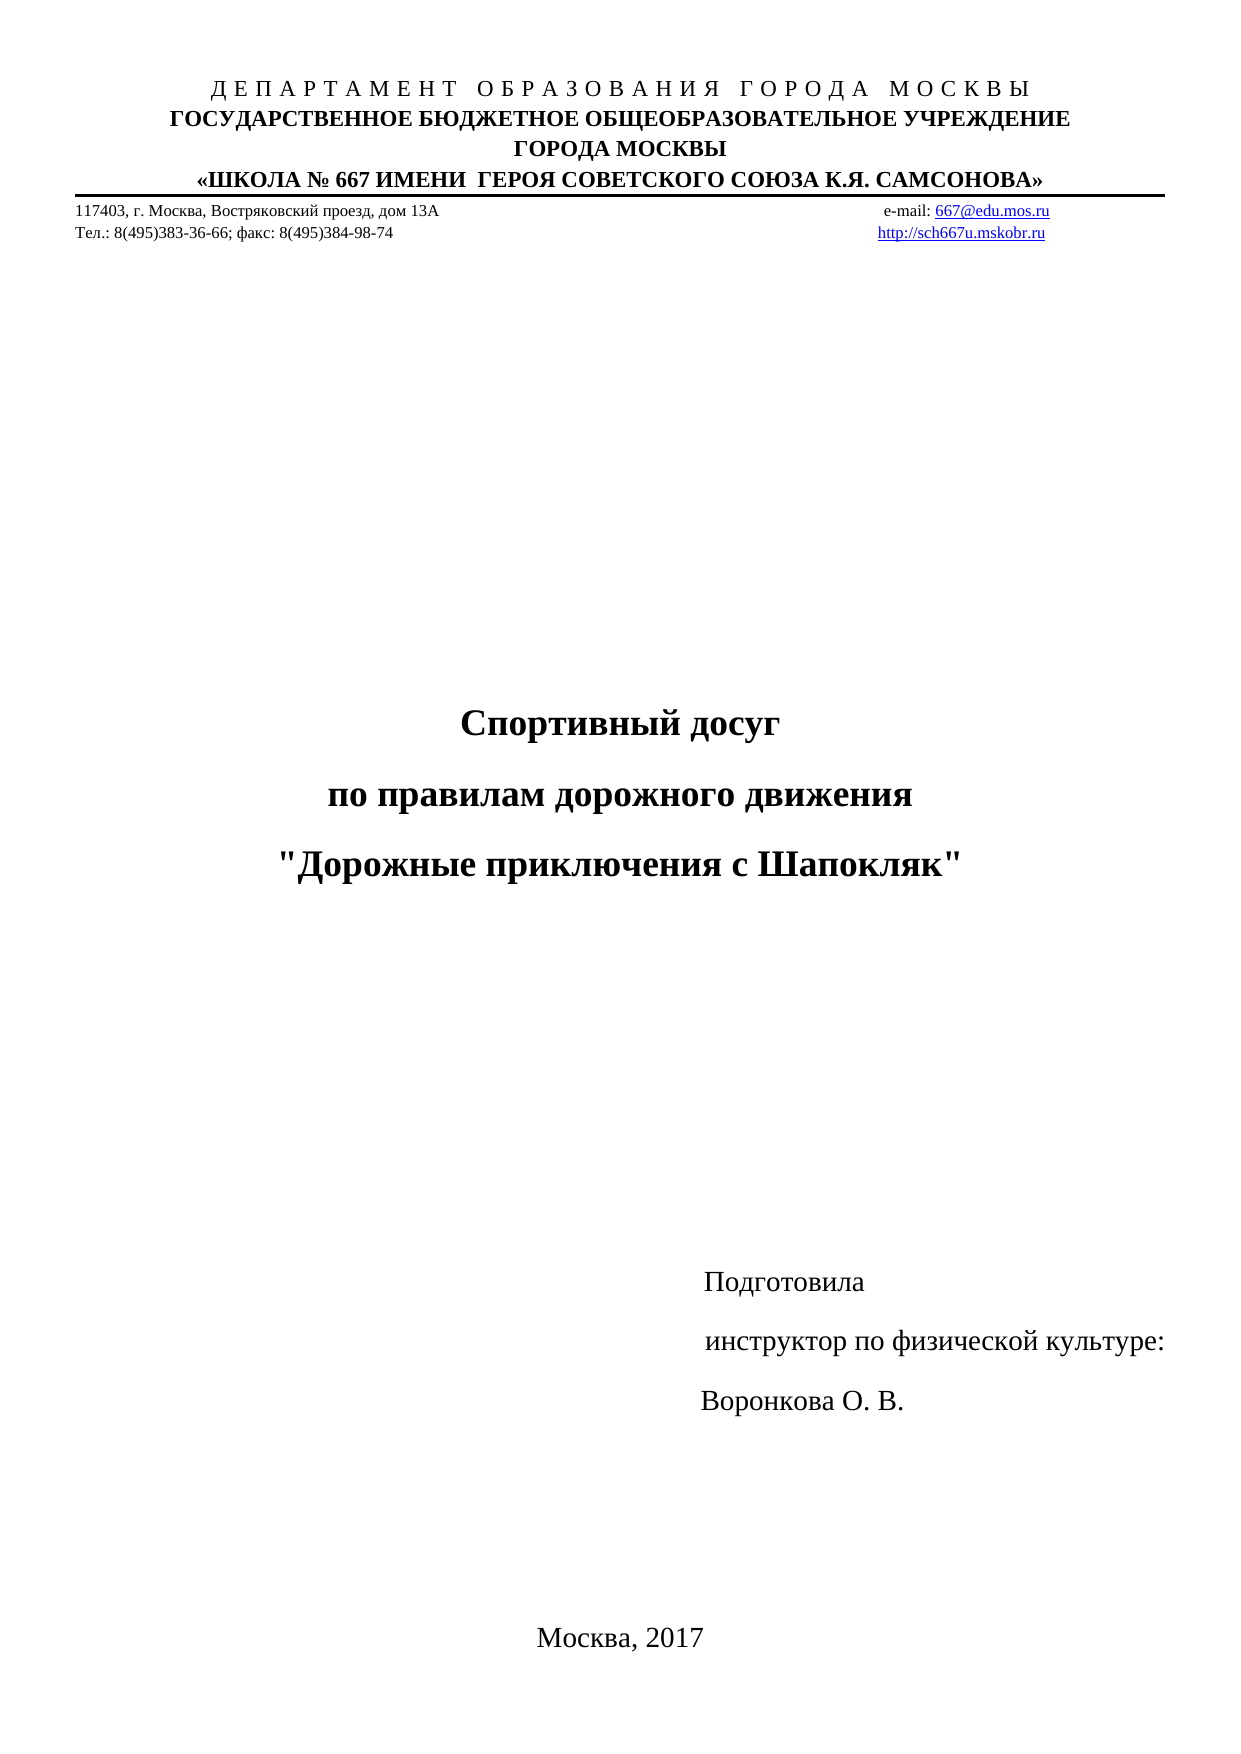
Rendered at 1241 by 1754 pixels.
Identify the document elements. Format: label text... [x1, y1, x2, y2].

table_header e-mail: 667@edu.mos.ru http://sch667u.mskobr.ru [562, 201, 1061, 277]
text Спортивный досуг [75, 701, 1165, 744]
text ДЕПАРТАМЕНТ ОБРАЗОВАНИЯ ГОРОДА МОСКВЫ [75, 75, 1165, 101]
text "Дорожные приключения с Шапокляк" [75, 841, 1165, 884]
text Подготовила [75, 1264, 1165, 1297]
text Воронкова О. В. [75, 1383, 1165, 1416]
text ГОРОДА МОСКВЫ [75, 135, 1165, 162]
table_header 117403, г. Москва, Востряковский проезд, дом 13А Тел.: 8(495)383-36-66; факс: 8(495)384-98-74 [64, 201, 562, 277]
text Москва, 2017 [75, 1620, 1165, 1654]
text по правилам дорожного движения [75, 771, 1165, 814]
text ГОСУДАРСТВЕННОЕ БЮДЖЕТНОЕ ОБЩЕОБРАЗОВАТЕЛЬНОЕ УЧРЕЖДЕНИЕ [75, 105, 1165, 132]
text «ШКОЛА № 667 ИМЕНИ ГЕРОЯ СОВЕТСКОГО СОЮЗА К.Я. САМСОНОВА» [75, 166, 1165, 194]
text инструктор по физической культуре: [75, 1323, 1165, 1357]
